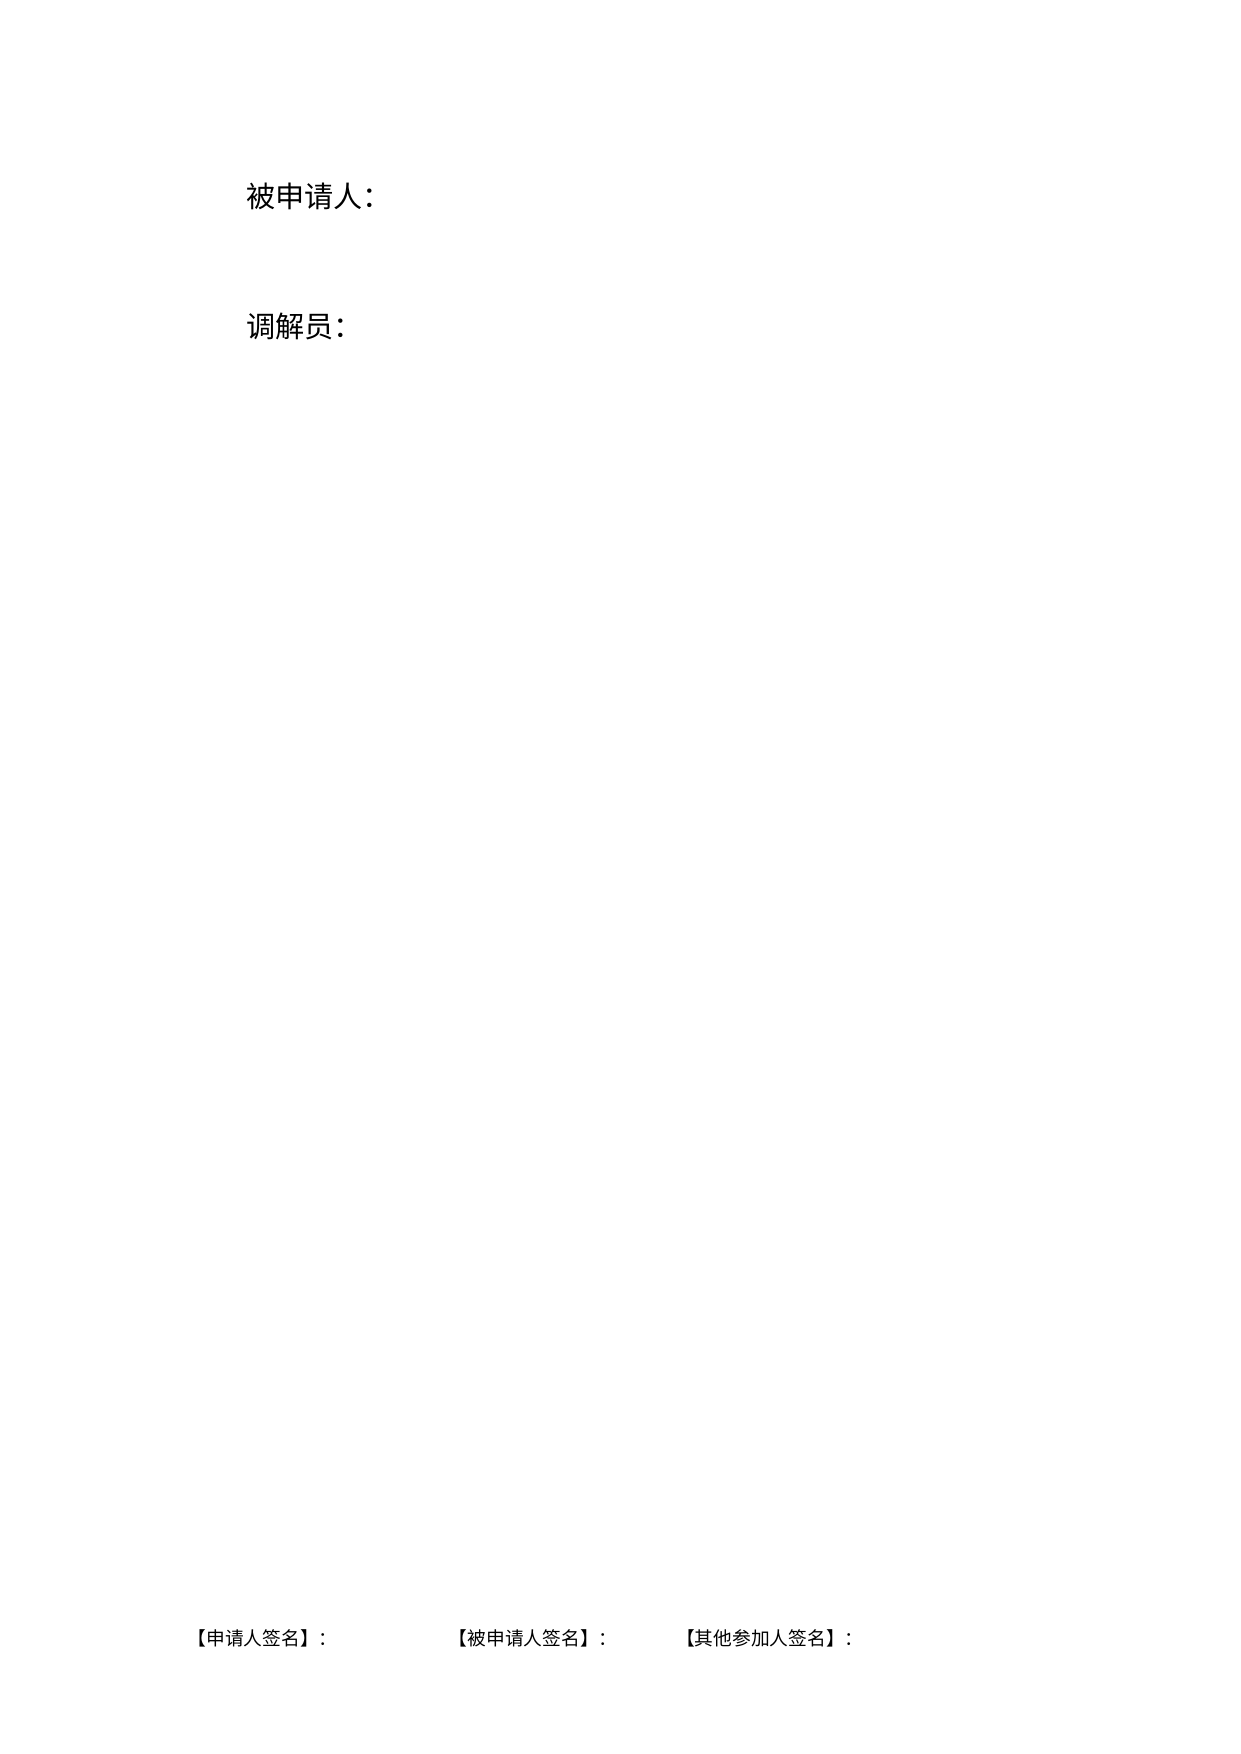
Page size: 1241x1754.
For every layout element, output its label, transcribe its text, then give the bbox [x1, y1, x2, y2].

text 调解员： [187, 292, 1053, 357]
text 被申请人： [187, 162, 1053, 227]
